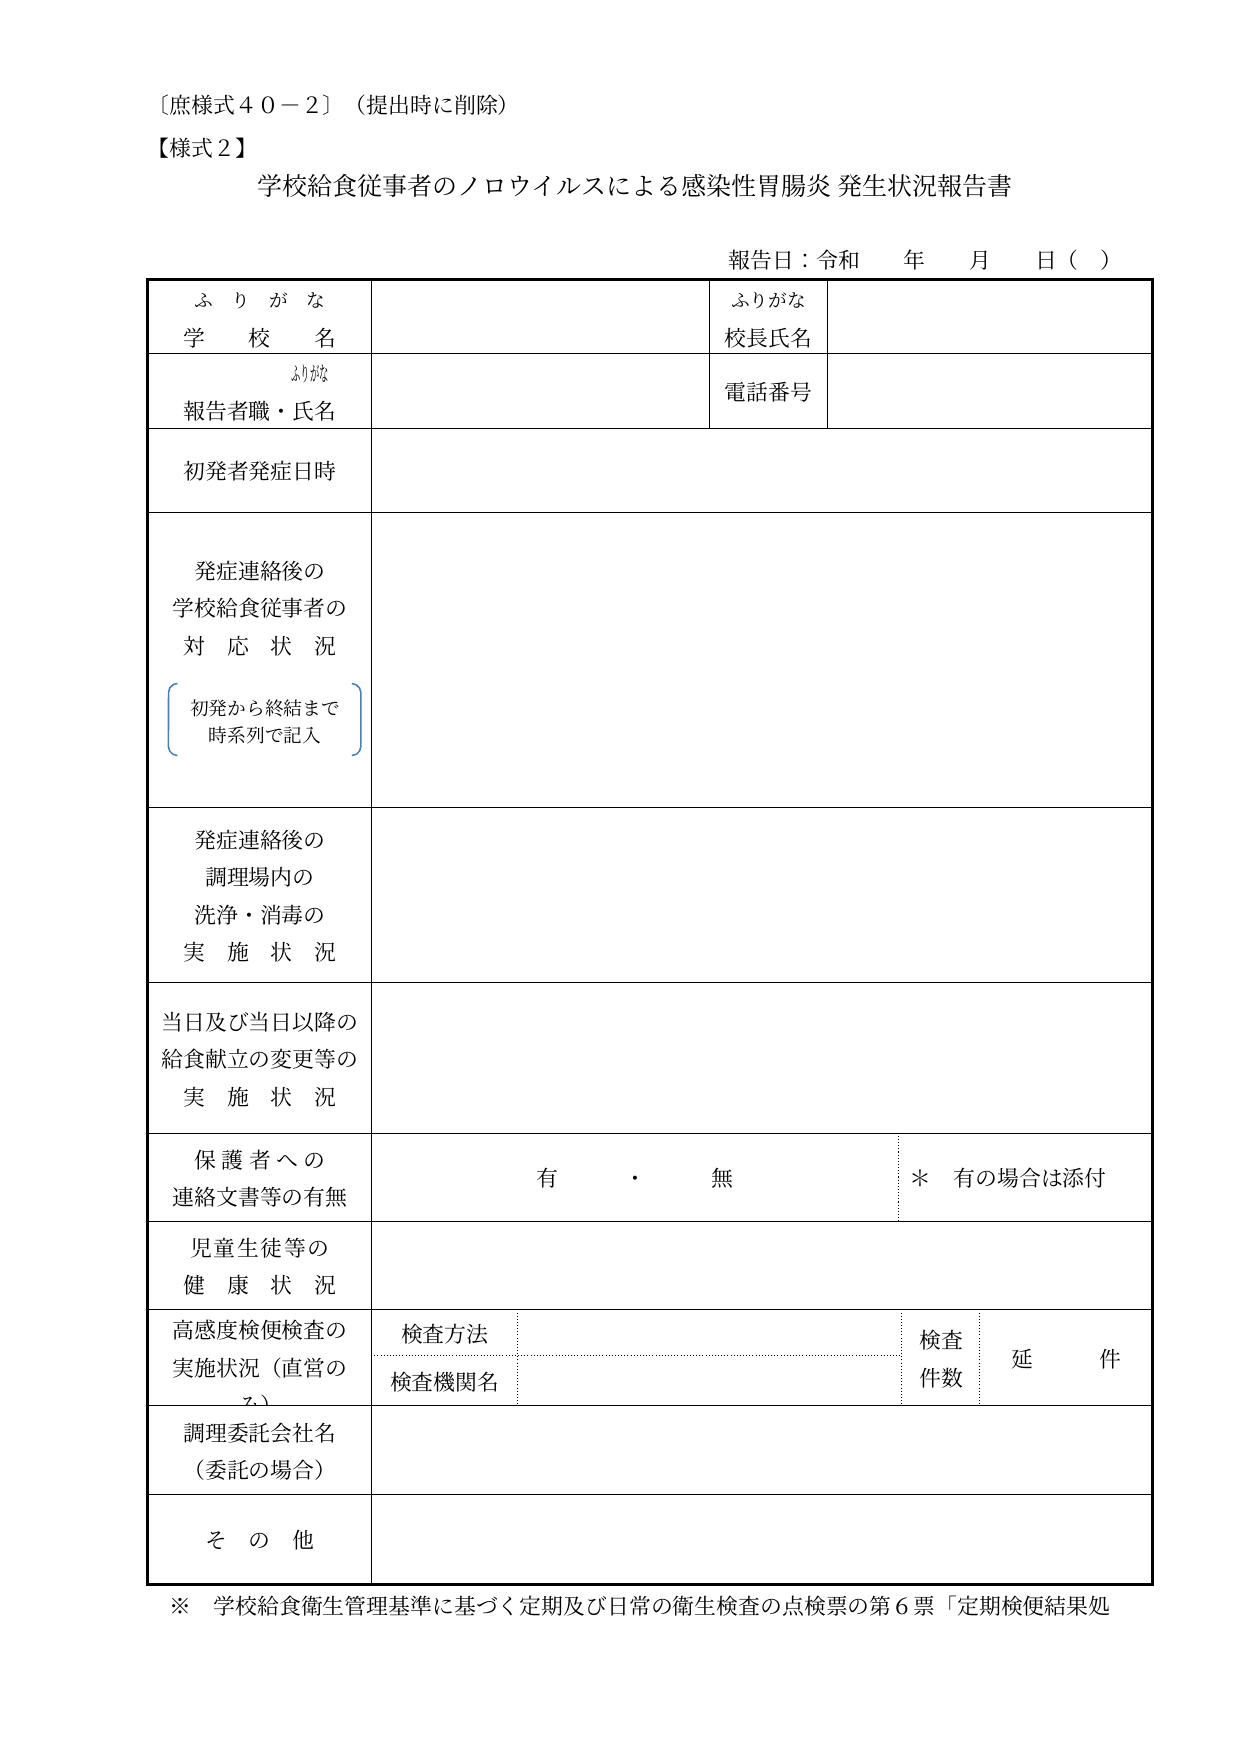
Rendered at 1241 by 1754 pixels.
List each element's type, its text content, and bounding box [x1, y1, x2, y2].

table_cell [517, 1310, 902, 1355]
table_cell ふりがな 報告者職・氏名 [149, 354, 371, 427]
table_cell [372, 429, 1151, 512]
table_cell [372, 808, 1151, 982]
text 【様式２】 [148, 128, 1122, 165]
table_cell そ の 他 [149, 1495, 371, 1583]
table_cell 電話番号 [710, 354, 827, 427]
table_cell 初発者発症日時 [149, 429, 371, 512]
table_cell 当日及び当日以降の給食献立の変更等の実 施 状 況 [149, 983, 371, 1133]
table_cell 延 件 [980, 1310, 1151, 1405]
table_cell [517, 1355, 902, 1405]
table_cell 有 ・ 無 [372, 1134, 898, 1221]
table_cell 高感度検便検査の 実施状況（直営のみ） [149, 1310, 371, 1405]
table_cell [828, 354, 1151, 427]
table_cell 検査機関名 [372, 1355, 517, 1405]
table_cell 調理委託会社名 （委託の場合） [149, 1406, 371, 1494]
table_cell 検査件数 [902, 1310, 980, 1405]
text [148, 1586, 1122, 1624]
table_cell 検査方法 [372, 1310, 517, 1355]
table_cell 発症連絡後の 学校給食従事者の 対 応 状 況 [149, 513, 371, 807]
table_cell 発症連絡後の 調理場内の 洗浄・消毒の 実 施 状 況 [149, 808, 371, 982]
table_header [372, 281, 709, 353]
table_cell [372, 513, 1151, 807]
table_cell [372, 1222, 1151, 1309]
table_cell [372, 1406, 1151, 1494]
table_header ふりがな 校長氏名 [710, 281, 827, 353]
text 報告日：令和 年 月 日（ ） [148, 240, 1122, 278]
text 学校給食従事者のノロウイルスによる感染性胃腸炎 発生状況報告書 [148, 165, 1122, 203]
table_cell [372, 354, 709, 427]
table_header [828, 281, 1151, 353]
table_cell [372, 1495, 1151, 1583]
table_cell [372, 983, 1151, 1133]
table_cell 児童生徒等の 健 康 状 況 [149, 1222, 371, 1309]
table_header ふ り が な 学 校 名 [149, 281, 371, 353]
table_cell ＊ 有の場合は添付 [899, 1134, 1151, 1221]
table_cell 保 護 者 へ の 連絡文書等の有無 [149, 1134, 371, 1221]
